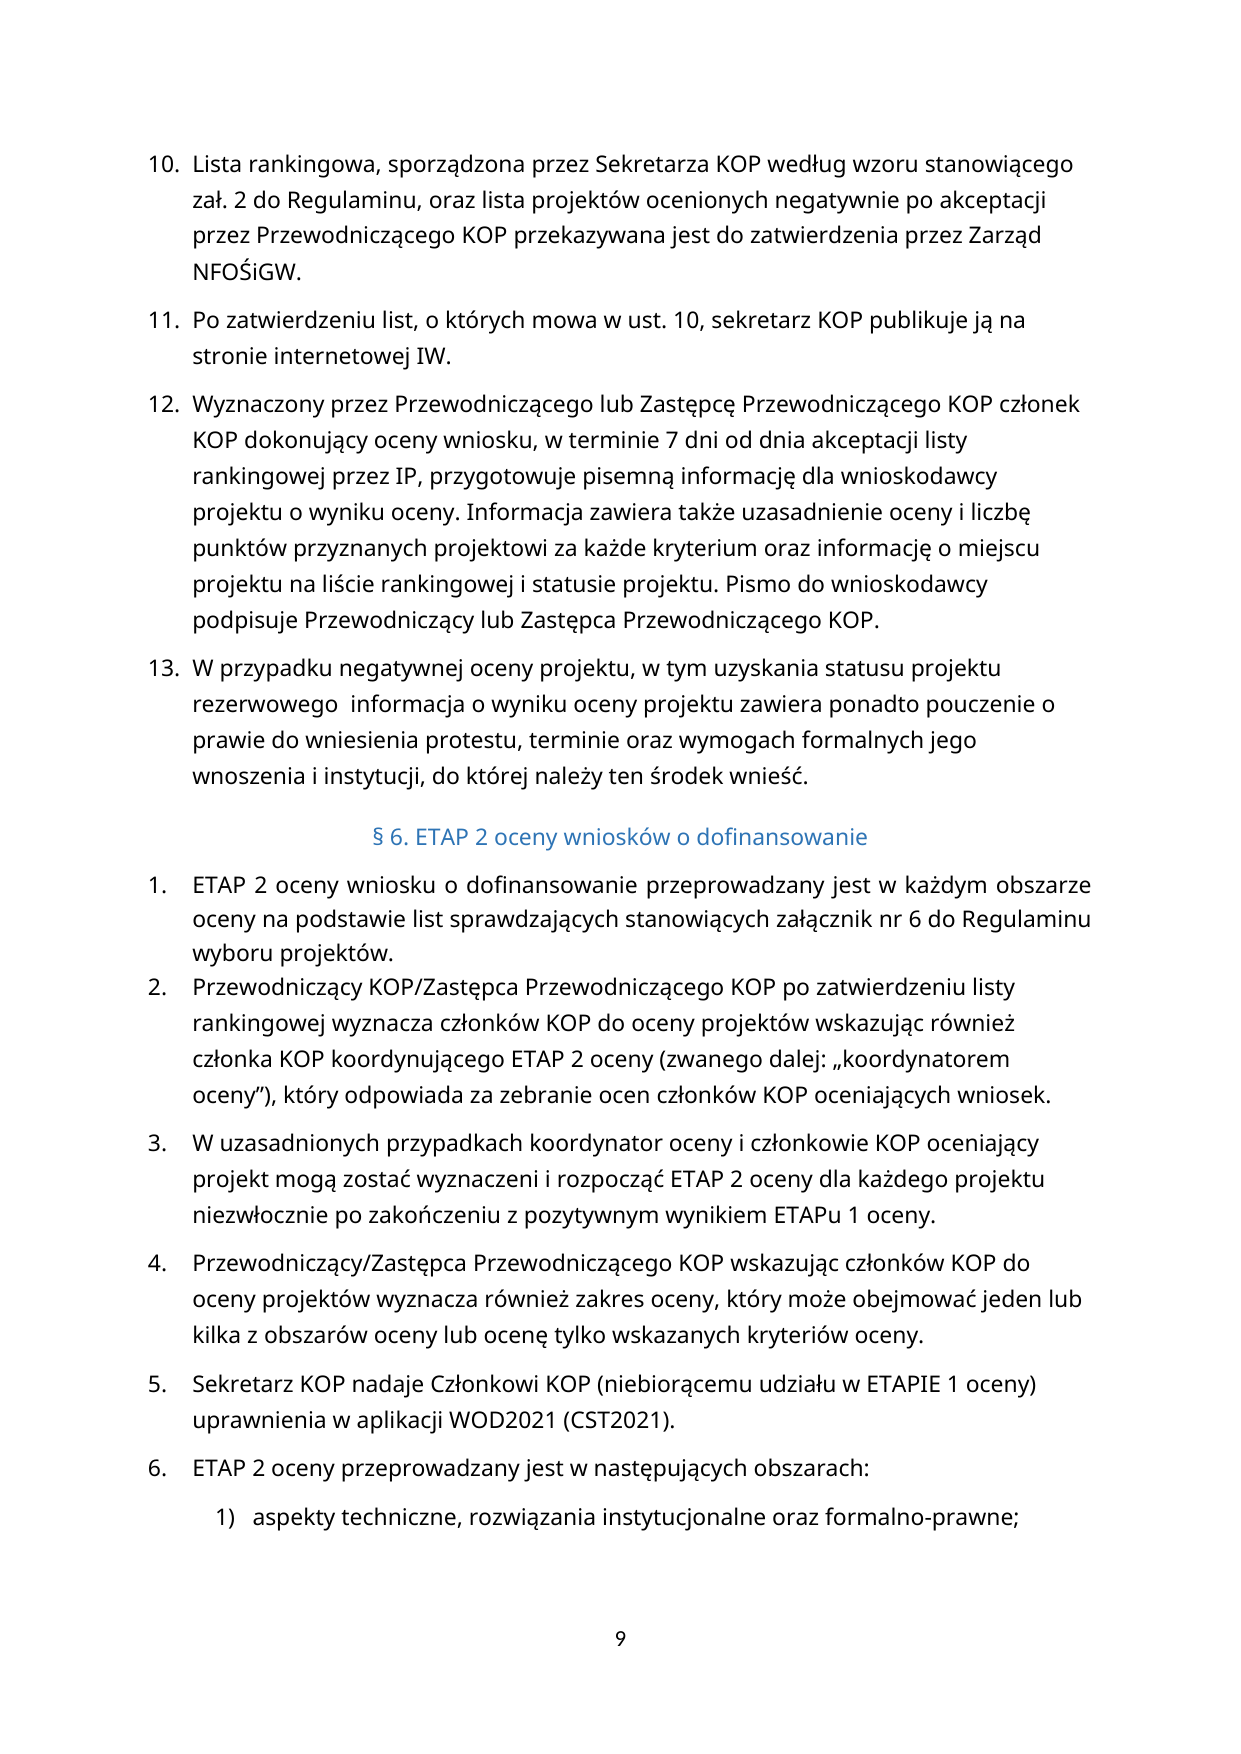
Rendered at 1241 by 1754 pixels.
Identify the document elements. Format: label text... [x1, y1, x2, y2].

list Lista rankingowa, sporządzona przez Sekretarza KOP według wzoru stanowiącego zał. 2 do Regulaminu, oraz lista projektów ocenionych negatywnie po akceptacji przez Przewodniczącego KOP przekazywana jest do zatwierdzenia przez Zarząd NFOŚiGW. [148, 148, 1093, 287]
list aspekty techniczne, rozwiązania instytucjonalne oraz formalno-prawne; [215, 1500, 1093, 1532]
list ETAP 2 oceny przeprowadzany jest w następujących obszarach: [148, 1452, 1093, 1483]
list Przewodniczący KOP/Zastępca Przewodniczącego KOP po zatwierdzeniu listy rankingowej wyznacza członków KOP do oceny projektów wskazując również członka KOP koordynującego ETAP 2 oceny (zwanego dalej: „koordynatorem oceny”), który odpowiada za zebranie ocen członków KOP oceniających wniosek. [148, 971, 1093, 1110]
list ETAP 2 oceny wniosku o dofinansowanie przeprowadzany jest w każdym obszarze oceny na podstawie list sprawdzających stanowiących załącznik nr 6 do Regulaminu wyboru projektów. [148, 869, 1093, 968]
subtitle § 6. ETAP 2 oceny wniosków o dofinansowanie [148, 821, 1093, 852]
list W przypadku negatywnej oceny projektu, w tym uzyskania statusu projektu rezerwowego informacja o wyniku oceny projektu zawiera ponadto pouczenie o prawie do wniesienia protestu, terminie oraz wymogach formalnych jego wnoszenia i instytucji, do której należy ten środek wnieść. [148, 652, 1093, 791]
list Wyznaczony przez Przewodniczącego lub Zastępcę Przewodniczącego KOP członek KOP dokonujący oceny wniosku, w terminie 7 dni od dnia akceptacji listy rankingowej przez IP, przygotowuje pisemną informację dla wnioskodawcy projektu o wyniku oceny. Informacja zawiera także uzasadnienie oceny i liczbę punktów przyznanych projektowi za każde kryterium oraz informację o miejscu projektu na liście rankingowej i statusie projektu. Pismo do wnioskodawcy podpisuje Przewodniczący lub Zastępca Przewodniczącego KOP. [148, 388, 1093, 635]
list Przewodniczący/Zastępca Przewodniczącego KOP wskazując członków KOP do oceny projektów wyznacza również zakres oceny, który może obejmować jeden lub kilka z obszarów oceny lub ocenę tylko wskazanych kryteriów oceny. [148, 1247, 1093, 1350]
list W uzasadnionych przypadkach koordynator oceny i członkowie KOP oceniający projekt mogą zostać wyznaczeni i rozpocząć ETAP 2 oceny dla każdego projektu niezwłocznie po zakończeniu z pozytywnym wynikiem ETAPu 1 oceny. [148, 1127, 1093, 1230]
list Po zatwierdzeniu list, o których mowa w ust. 10, sekretarz KOP publikuje ją na stronie internetowej IW. [148, 304, 1093, 371]
list Sekretarz KOP nadaje Członkowi KOP (niebiorącemu udziału w ETAPIE 1 oceny) uprawnienia w aplikacji WOD2021 (CST2021). [148, 1368, 1093, 1435]
